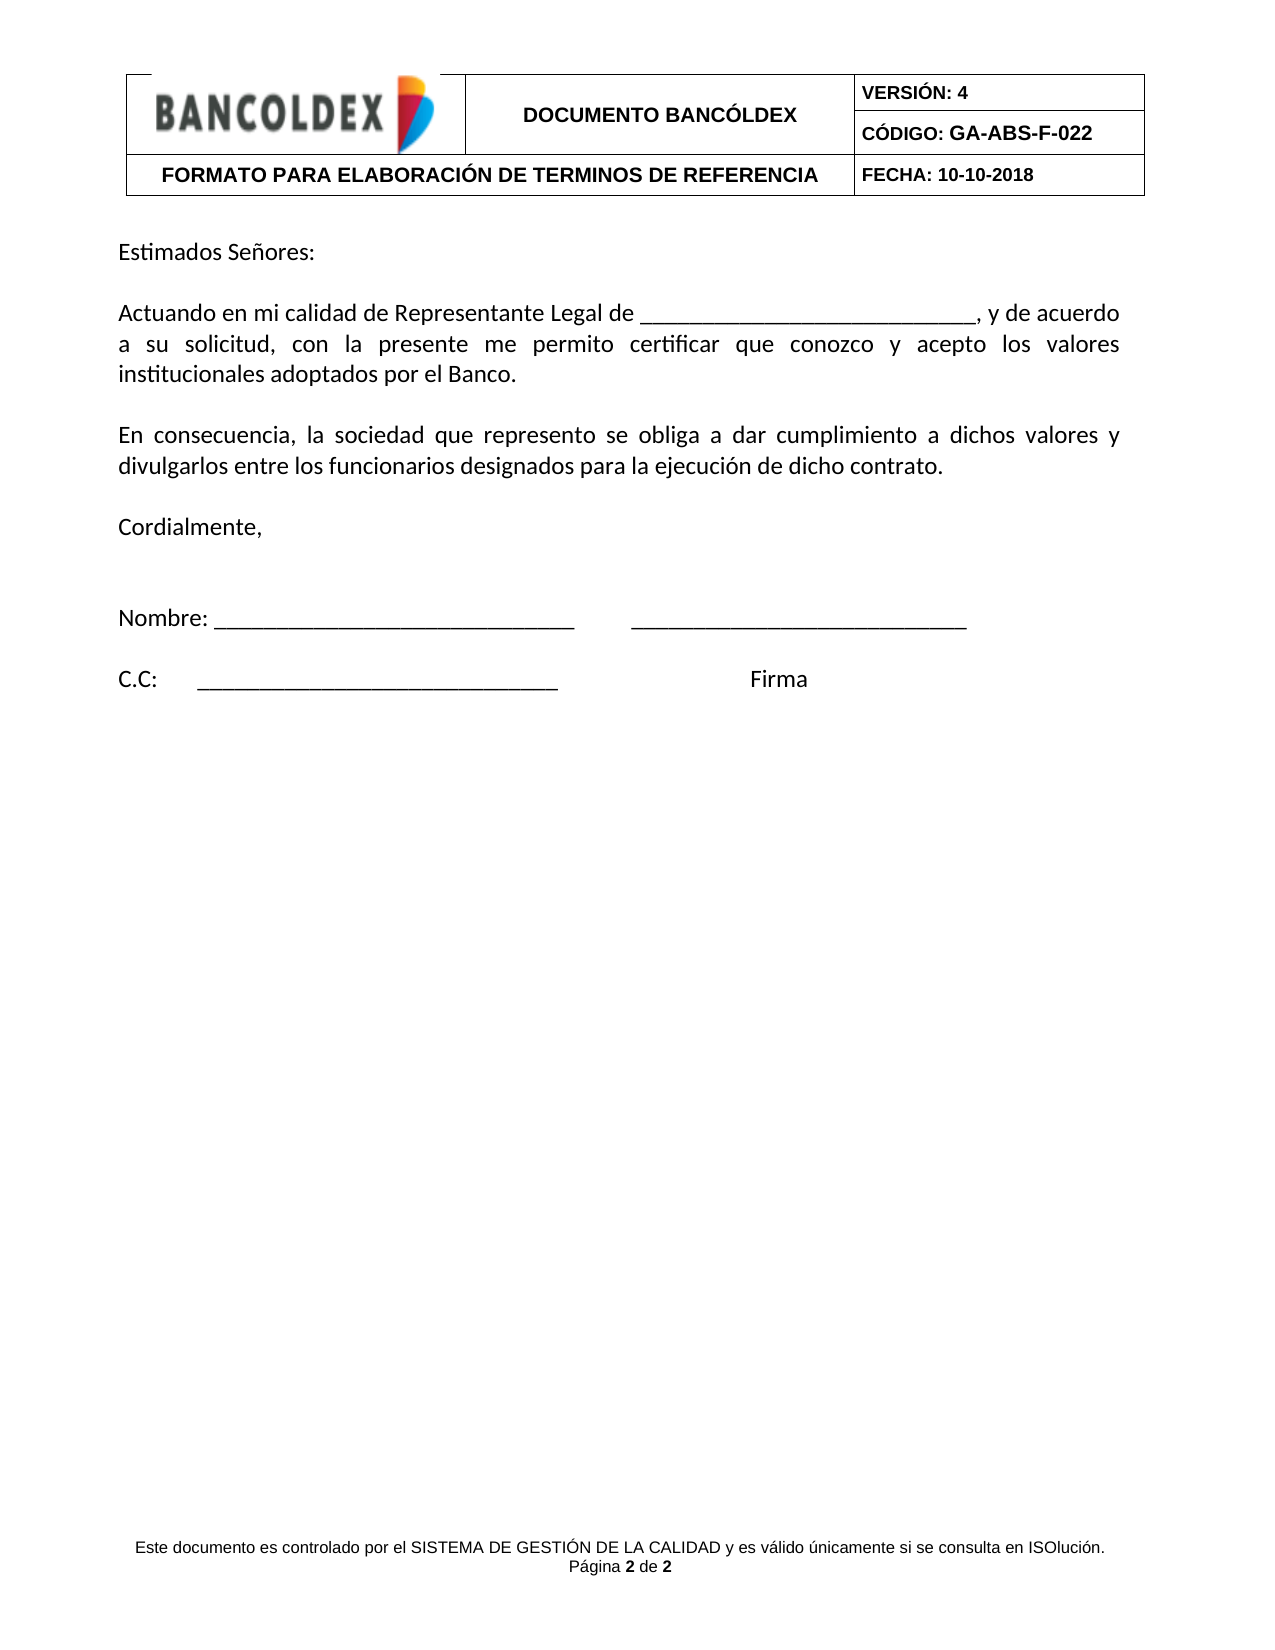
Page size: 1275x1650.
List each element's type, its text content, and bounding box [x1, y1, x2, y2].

text En consecuencia, la sociedad que represento se obliga a dar cumplimiento a dichos valores y divulgarlos entre los funcionarios designados para la ejecución de dicho contrato. [118, 419, 1122, 481]
picture [151, 74, 441, 154]
text C.C: _____________________________ Firma [118, 664, 1122, 694]
text Cordialmente, [118, 511, 1122, 542]
text Nombre: _____________________________ ___________________________ [118, 603, 1122, 633]
text Estimados Señores: [118, 236, 1122, 267]
text Actuando en mi calidad de Representante Legal de ___________________________, y de acuerdo a su solicitud, con la presente me permito certificar que conozco y acepto los valores institucionales adoptados por el Banco. [118, 297, 1122, 389]
